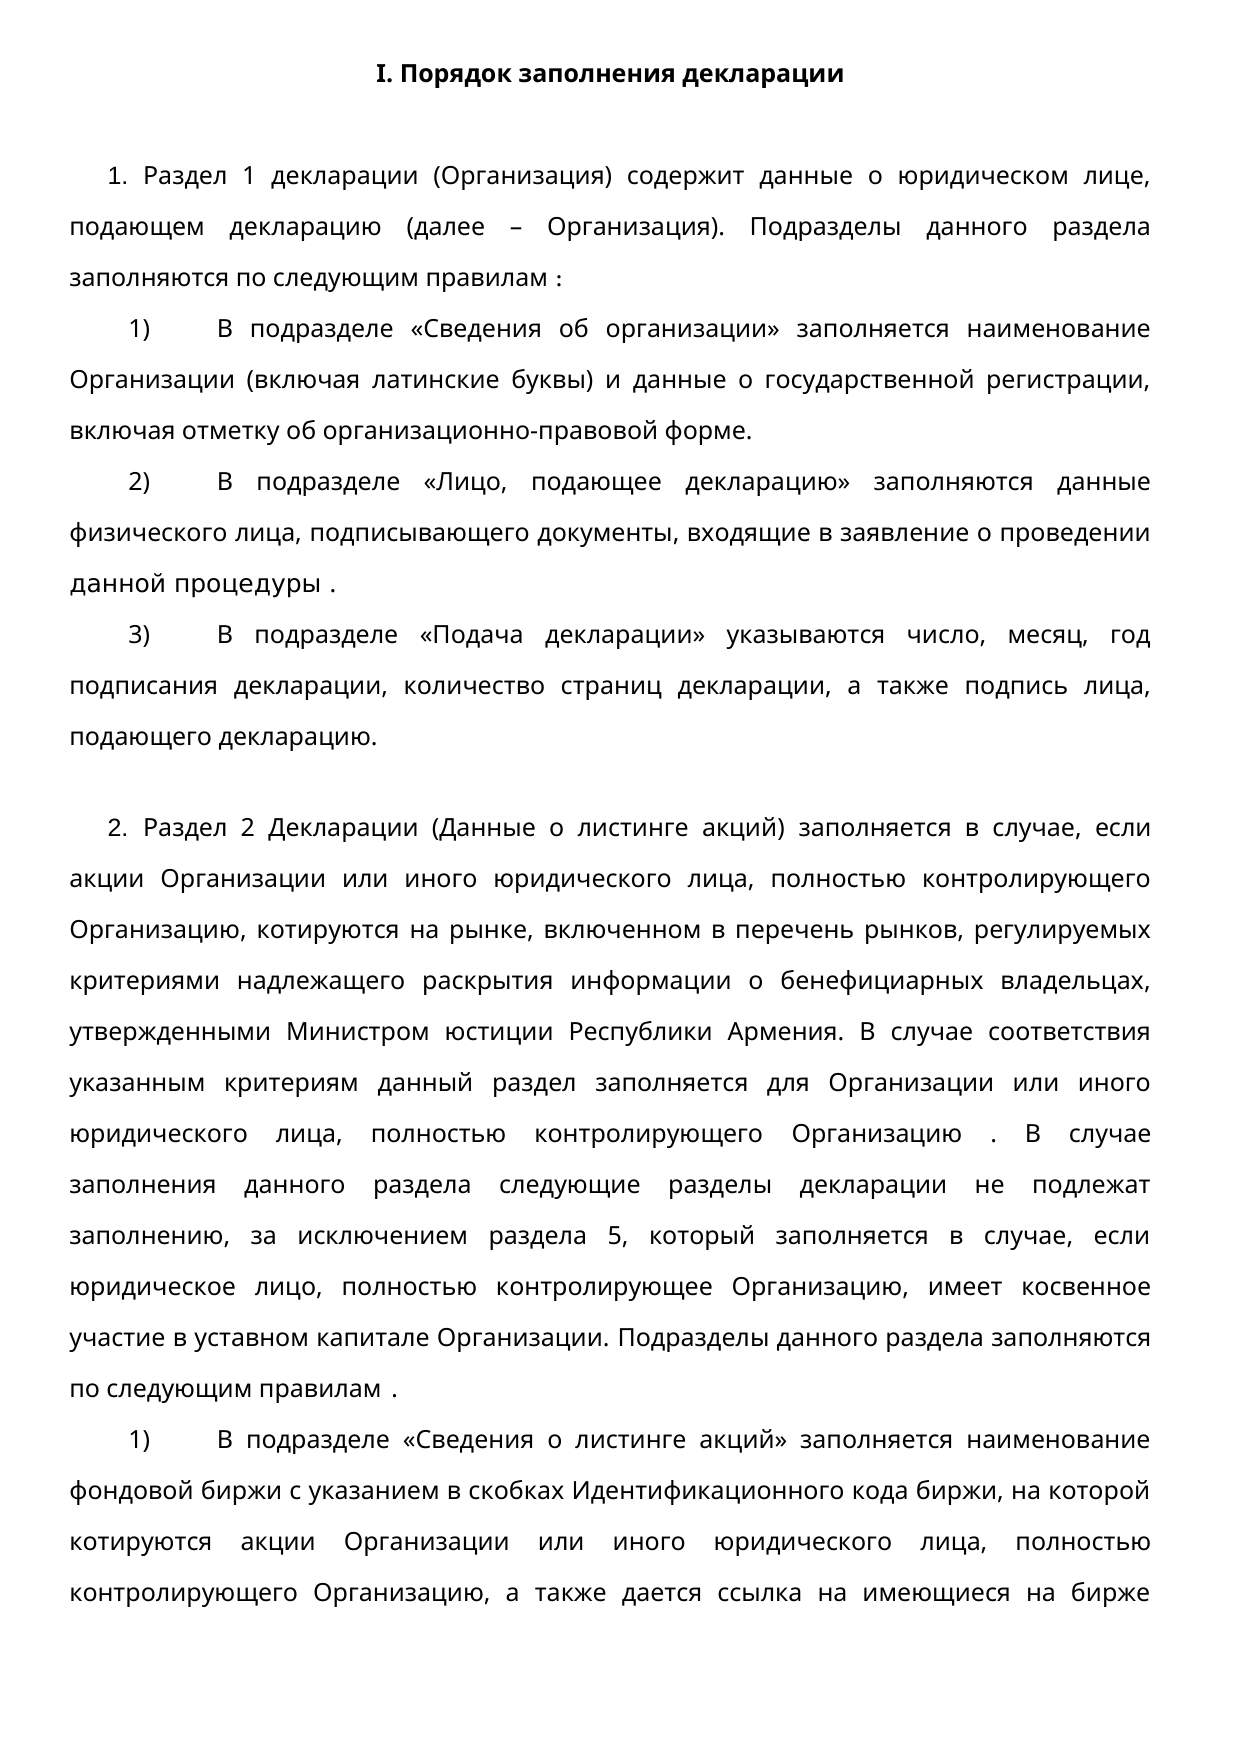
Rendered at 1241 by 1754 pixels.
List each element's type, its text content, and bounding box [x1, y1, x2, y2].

list В подразделе «Сведения об организации» заполняется наименование Организации (включая латинские буквы) и данные о государственной регистрации, включая отметку об организационно-правовой форме. [69, 311, 1152, 447]
list Раздел 2 Декларации (Данные о листинге акций) заполняется в случае, если акции Организации или иного юридического лица, полностью контролирующего Организацию, котируются на рынке, включенном в перечень рынков, регулируемых критериями надлежащего раскрытия информации о бенефициарных владельцах, утвержденными Министром юстиции Республики Армения. В случае соответствия указанным критериям данный раздел заполняется для Организации или иного юридического лица, полностью контролирующего Организацию . В случае заполнения данного раздела следующие разделы декларации не подлежат заполнению, за исключением раздела 5, который заполняется в случае, если юридическое лицо, полностью контролирующее Организацию, имеет косвенное участие в уставном капитале Организации. Подразделы данного раздела заполняются по следующим правилам ․ [69, 809, 1152, 1405]
list В подразделе «Подача декларации» указываются число, месяц, год подписания декларации, количество страниц декларации, а также подпись лица, подающего декларацию. [69, 617, 1152, 753]
text I. Порядок заполнения декларации [69, 56, 1152, 89]
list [69, 1422, 1152, 1609]
list В подразделе «Лицо, подающее декларацию» заполняются данные физического лица, подписывающего документы, входящие в заявление о проведении данной процедуры . [69, 464, 1152, 600]
list Раздел 1 декларации (Организация) содержит данные о юридическом лице, подающем декларацию (далее – Организация). Подразделы данного раздела заполняются по следующим правилам : [69, 158, 1152, 294]
